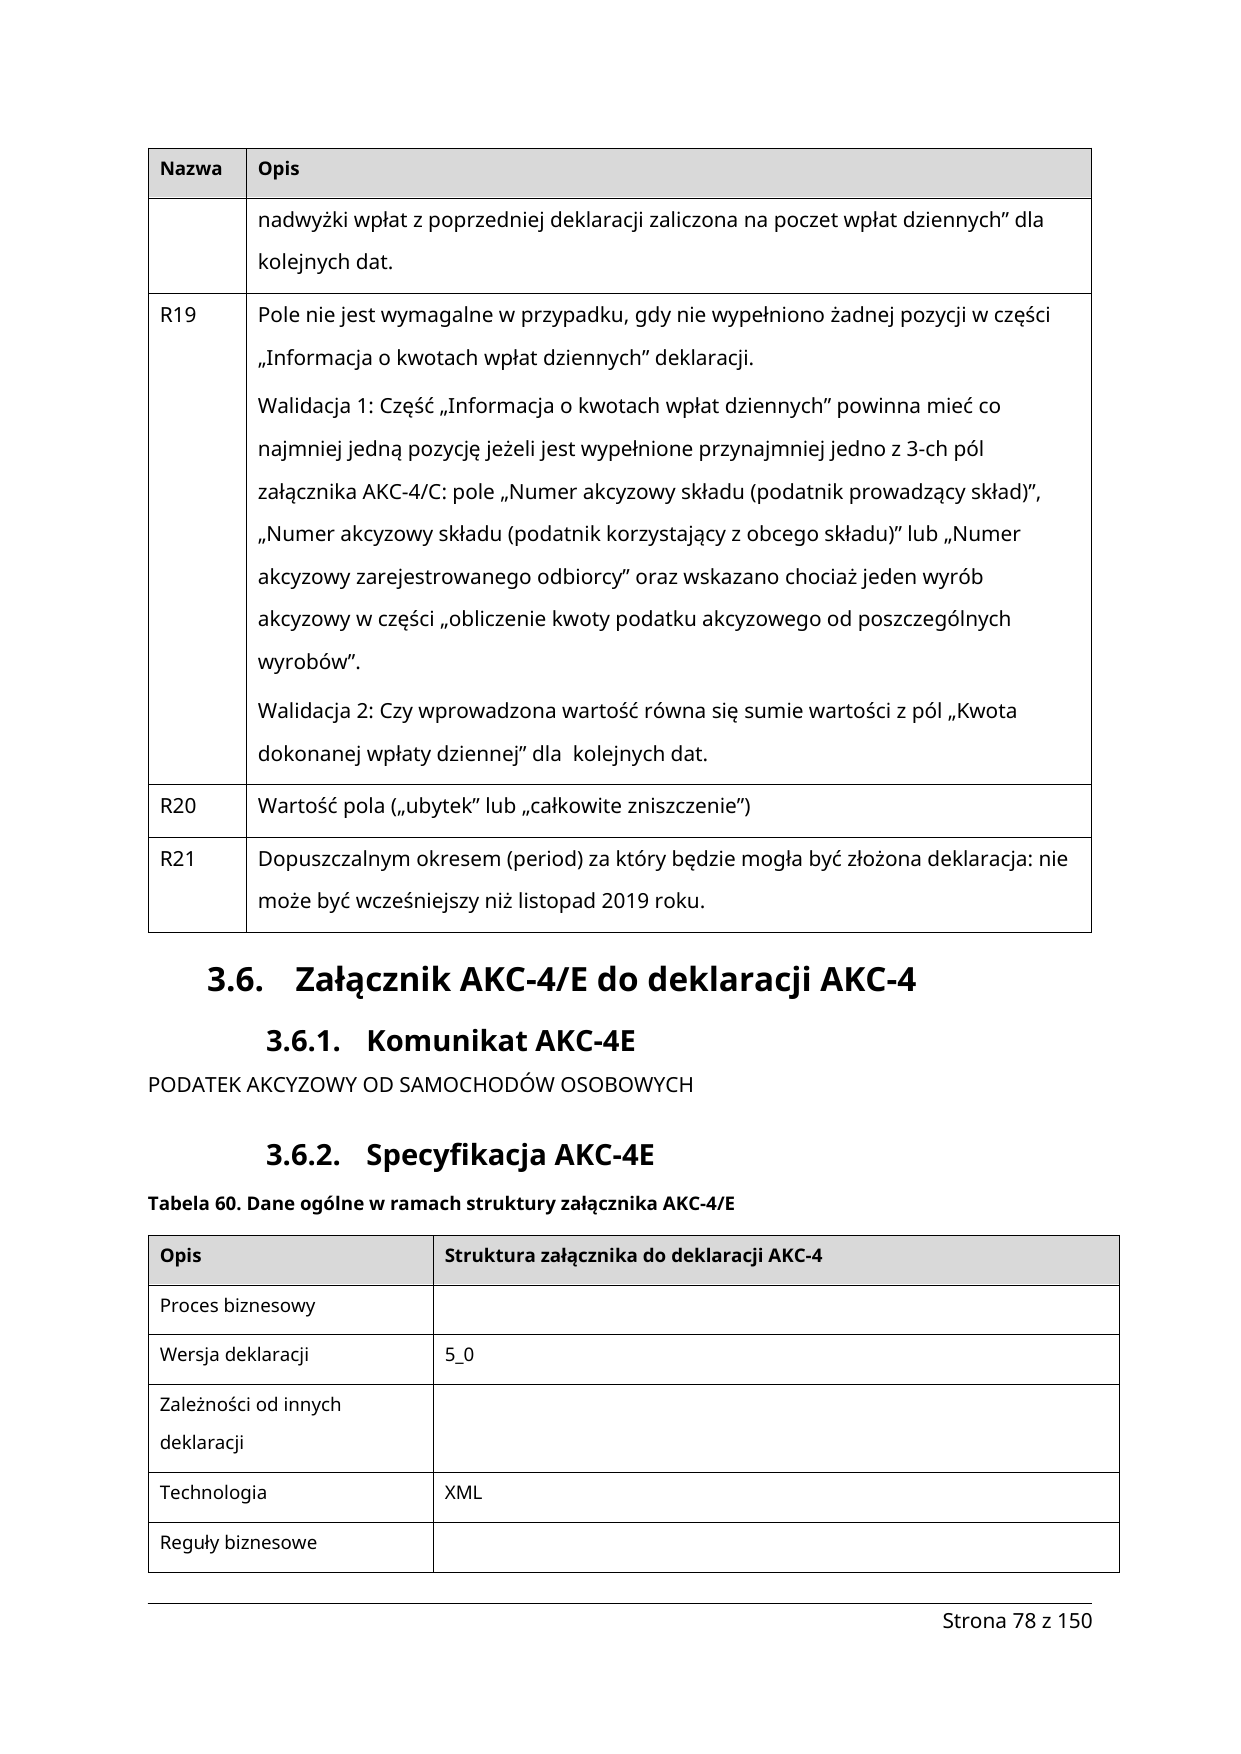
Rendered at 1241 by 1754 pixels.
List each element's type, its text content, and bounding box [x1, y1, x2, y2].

subtitle Komunikat AKC-4E [266, 1025, 1092, 1058]
subtitle Załącznik AKC-4/E do deklaracji AKC-4 [207, 958, 1092, 1000]
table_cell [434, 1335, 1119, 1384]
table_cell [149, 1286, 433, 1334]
subtitle Specyfikacja AKC-4E [266, 1138, 1092, 1172]
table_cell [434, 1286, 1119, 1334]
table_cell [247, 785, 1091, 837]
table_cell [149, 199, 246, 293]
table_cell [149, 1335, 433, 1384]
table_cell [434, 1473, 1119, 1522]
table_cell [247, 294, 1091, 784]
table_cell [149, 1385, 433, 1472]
text Tabela 60. Dane ogólne w ramach struktury załącznika AKC-4/E [148, 1190, 1092, 1216]
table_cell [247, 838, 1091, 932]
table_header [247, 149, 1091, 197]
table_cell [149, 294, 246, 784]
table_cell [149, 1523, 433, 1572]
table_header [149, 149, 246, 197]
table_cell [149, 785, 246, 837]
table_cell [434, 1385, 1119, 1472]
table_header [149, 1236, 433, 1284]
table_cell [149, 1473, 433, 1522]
text PODATEK AKCYZOWY OD SAMOCHODÓW OSOBOWYCH [148, 1071, 1092, 1099]
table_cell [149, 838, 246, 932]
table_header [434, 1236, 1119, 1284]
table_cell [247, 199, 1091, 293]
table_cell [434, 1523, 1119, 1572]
